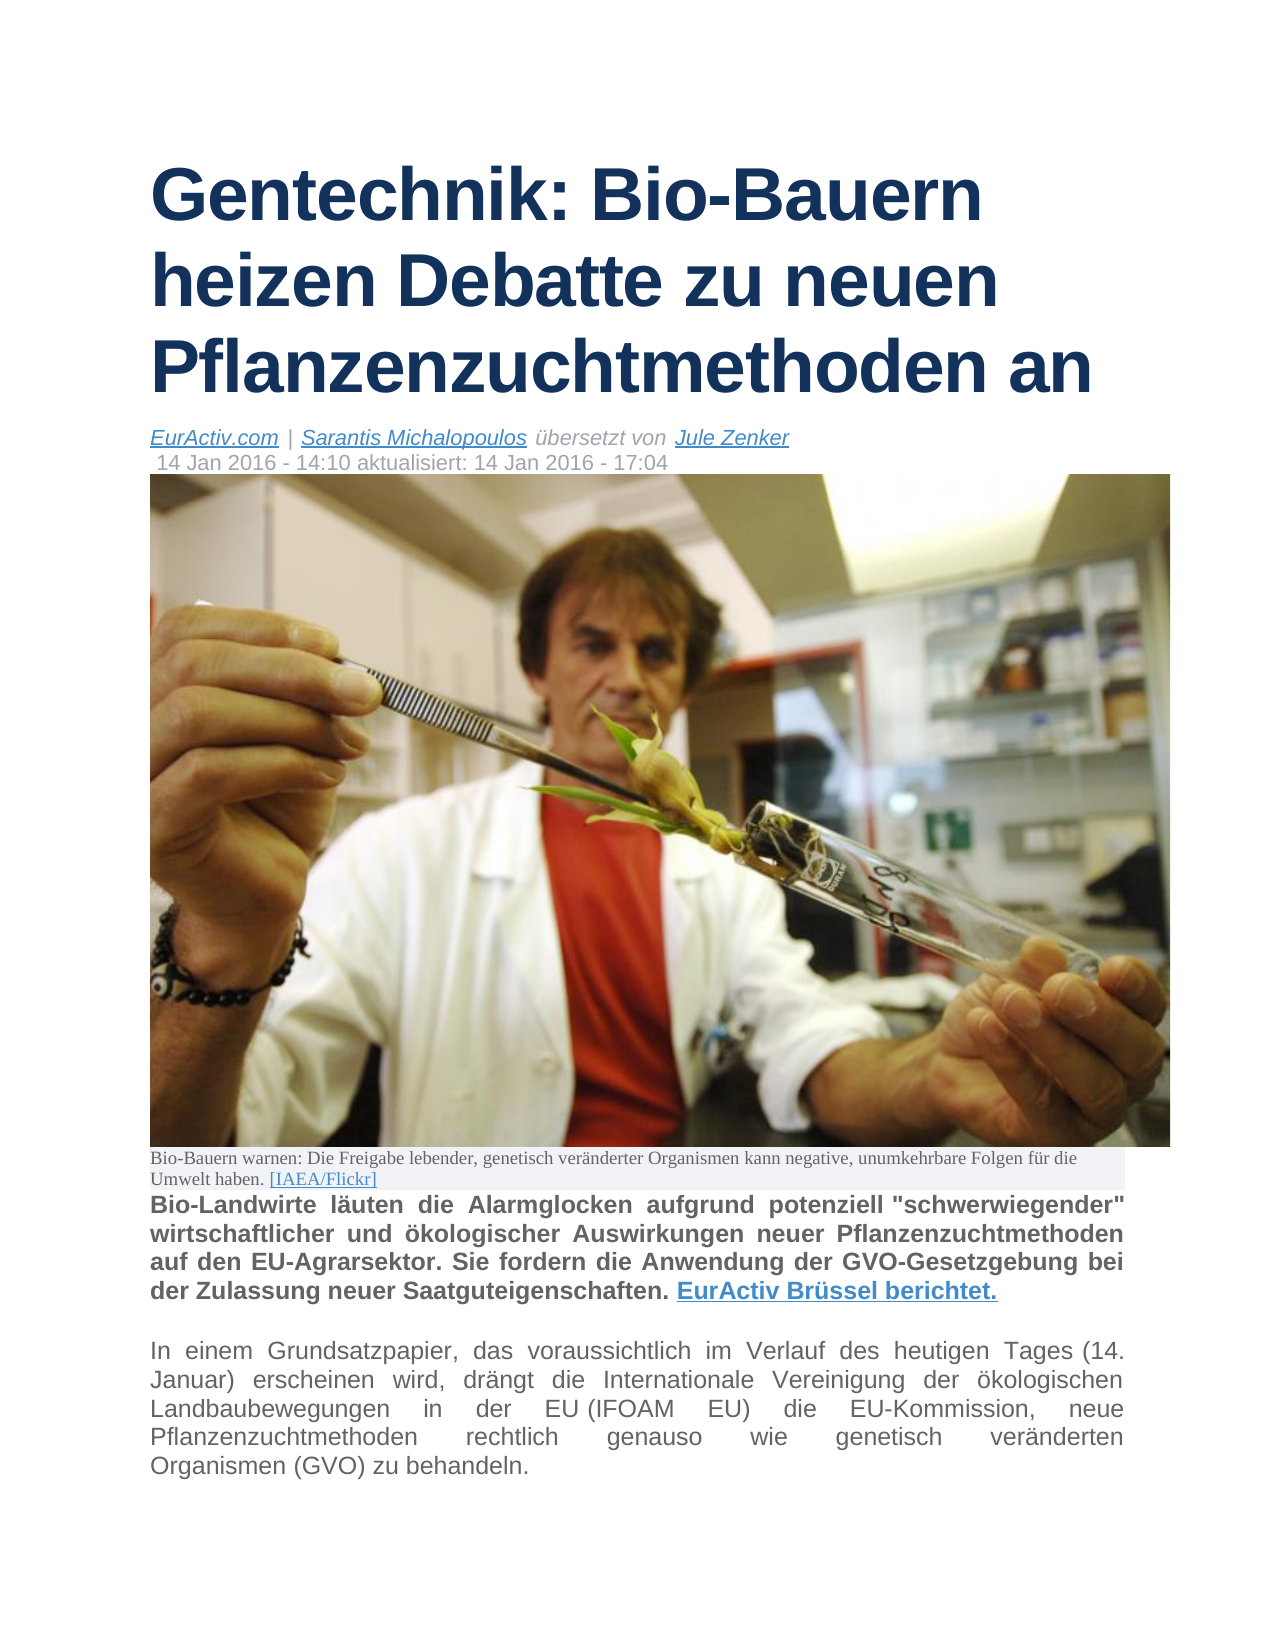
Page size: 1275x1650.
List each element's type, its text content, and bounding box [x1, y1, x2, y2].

picture [150, 474, 1171, 1147]
text EurActiv.com | Sarantis Michalopoulos übersetzt von Jule Zenker [150, 424, 1125, 449]
text Bio-Landwirte läuten die Alarmglocken aufgrund potenziell "schwerwiegender" wirtschaftlicher und ökologischer Auswirkungen neuer Pflanzenzuchtmethoden auf den EU-Agrarsektor. Sie fordern die Anwendung der GVO-Gesetzgebung bei der Zulassung neuer Saatguteigenschaften. EurActiv Brüssel berichtet. [150, 1190, 1125, 1305]
text Bio-Bauern warnen: Die Freigabe lebender, genetisch veränderter Organismen kann negative, unumkehrbare Folgen für die Umwelt haben. [IAEA/Flickr] [150, 1147, 1125, 1190]
text 14 Jan 2016 - 14:10 aktualisiert: 14 Jan 2016 - 17:04 [150, 449, 1125, 474]
text Gentechnik: Bio-Bauern heizen Debatte zu neuen Pflanzenzuchtmethoden an [150, 150, 1125, 409]
text In einem Grundsatzpapier, das voraussichtlich im Verlauf des heutigen Tages (14. Januar) erscheinen wird, drängt die Internationale Vereinigung der ökologischen Landbaubewegungen in der EU (IFOAM EU) die EU-Kommission, neue Pflanzenzuchtmethoden rechtlich genauso wie genetisch veränderten Organismen (GVO) zu behandeln. [150, 1336, 1125, 1480]
